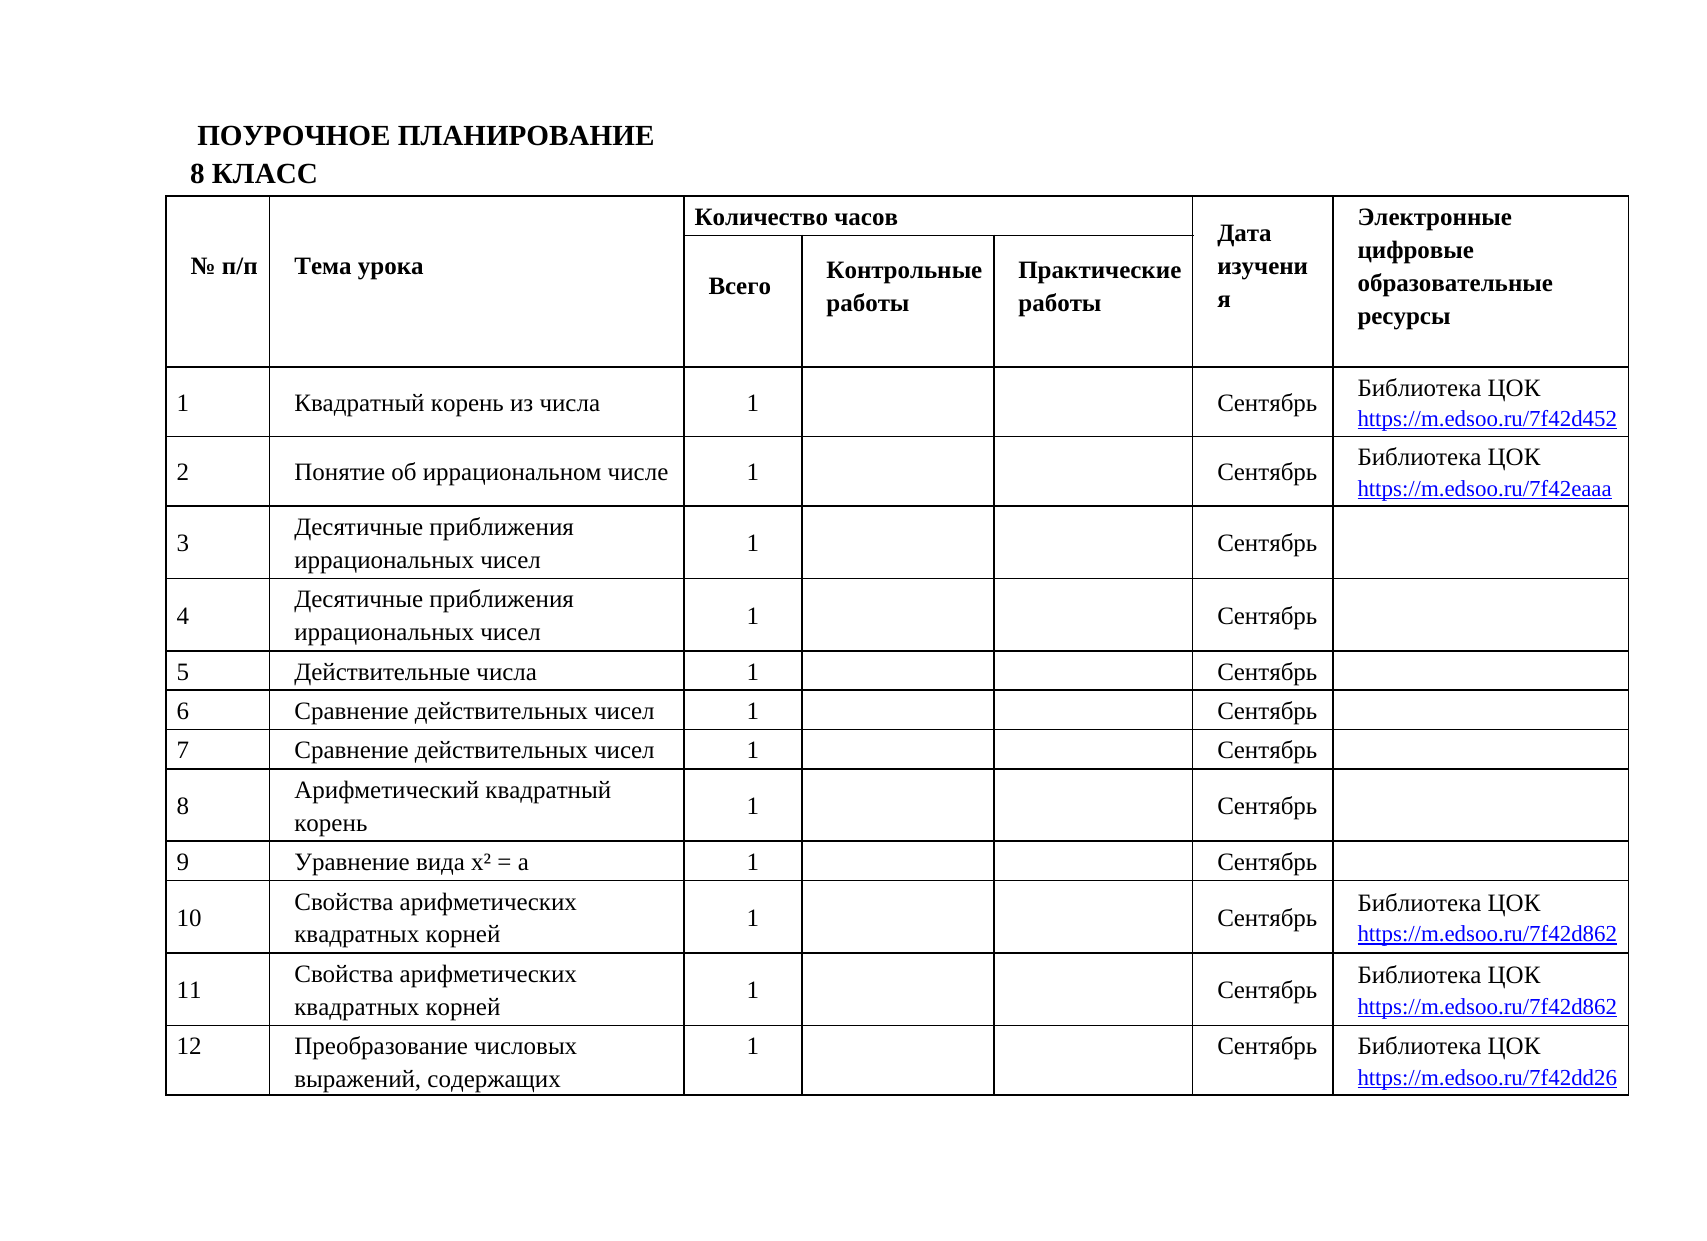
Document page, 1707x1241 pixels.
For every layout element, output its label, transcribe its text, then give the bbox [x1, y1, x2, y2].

table_cell [803, 770, 993, 840]
table_cell Уравнение вида x² = a [270, 842, 683, 880]
table_cell Свойства арифметических квадратных корней [270, 881, 683, 952]
table_cell Арифметический квадратный корень [270, 770, 683, 840]
table_cell [803, 691, 993, 729]
table_cell Десятичные приближения иррациональных чисел [270, 579, 683, 650]
table_cell [803, 842, 993, 880]
table_cell 3 [167, 507, 269, 577]
table_cell Сентябрь [1193, 579, 1332, 650]
table_cell 1 [685, 691, 801, 729]
table_header Тема урока [270, 197, 683, 366]
table_cell Сентябрь [1193, 881, 1332, 952]
table_cell 1 [685, 770, 801, 840]
table_cell Сентябрь [1193, 691, 1332, 729]
table_cell 2 [167, 437, 269, 505]
table_cell [803, 507, 993, 577]
table_cell [995, 507, 1192, 577]
table_cell 1 [167, 368, 269, 436]
table_cell [995, 770, 1192, 840]
table_cell 7 [167, 730, 269, 768]
table_cell [803, 368, 993, 436]
table_cell Сентябрь [1193, 842, 1332, 880]
table_cell Сентябрь [1193, 437, 1332, 505]
table_cell 1 [685, 368, 801, 436]
table_cell 4 [167, 579, 269, 650]
table_cell Действительные числа [270, 652, 683, 689]
table_cell 6 [167, 691, 269, 729]
table_cell Практические работы [995, 236, 1192, 366]
table_cell [803, 652, 993, 689]
table_cell 1 [685, 842, 801, 880]
table_cell 1 [685, 507, 801, 577]
table_cell [995, 730, 1192, 768]
table_cell [803, 437, 993, 505]
table_header Количество часов [685, 197, 1192, 234]
table_cell Всего [685, 236, 801, 366]
table_cell [1334, 691, 1628, 729]
table_cell 5 [167, 652, 269, 689]
table_cell [803, 881, 993, 952]
table_cell [995, 1026, 1192, 1094]
table_cell [995, 691, 1192, 729]
table_cell Библиотека ЦОК https://m.edsoo.ru/7f42eaaa [1334, 437, 1628, 505]
table_cell [803, 730, 993, 768]
table_cell Сентябрь [1193, 730, 1332, 768]
table_cell 1 [685, 881, 801, 952]
table_cell [803, 1026, 993, 1094]
table_header Дата изучения [1193, 197, 1332, 366]
table_cell Свойства арифметических квадратных корней [270, 954, 683, 1024]
table_cell 1 [685, 579, 801, 650]
table_cell 11 [167, 954, 269, 1024]
table_cell Квадратный корень из числа [270, 368, 683, 436]
table_cell Десятичные приближения иррациональных чисел [270, 507, 683, 577]
table_cell [995, 368, 1192, 436]
table_cell Библиотека ЦОК https://m.edsoo.ru/7f42d452 [1334, 368, 1628, 436]
table_cell [1334, 842, 1628, 880]
table_cell [995, 579, 1192, 650]
table_cell Сентябрь [1193, 368, 1332, 436]
table_cell Библиотека ЦОК https://m.edsoo.ru/7f42d862 [1334, 954, 1628, 1024]
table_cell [270, 1026, 683, 1094]
table_cell 1 [685, 1026, 801, 1094]
table_cell Сентябрь [1193, 1026, 1332, 1094]
table_cell [995, 437, 1192, 505]
table_header № п/п [167, 197, 269, 366]
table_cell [1334, 1026, 1628, 1094]
table_cell Сравнение действительных чисел [270, 730, 683, 768]
table_cell Библиотека ЦОК https://m.edsoo.ru/7f42d862 [1334, 881, 1628, 952]
table_cell [803, 579, 993, 650]
table_cell 1 [685, 652, 801, 689]
table_cell [995, 881, 1192, 952]
table_cell [803, 954, 993, 1024]
table_cell Сравнение действительных чисел [270, 691, 683, 729]
table_cell [995, 842, 1192, 880]
table_cell [1334, 652, 1628, 689]
table_cell Контрольные работы [803, 236, 993, 366]
table_cell Сентябрь [1193, 954, 1332, 1024]
table_cell [1334, 507, 1628, 577]
table_cell Понятие об иррациональном числе [270, 437, 683, 505]
table_cell [1334, 730, 1628, 768]
table_cell [995, 954, 1192, 1024]
table_cell 12 [167, 1026, 269, 1094]
table_cell [995, 652, 1192, 689]
table_cell 8 [167, 770, 269, 840]
table_cell Сентябрь [1193, 652, 1332, 689]
table_cell 1 [685, 437, 801, 505]
text 8 КЛАСС [190, 157, 1618, 190]
table_cell Сентябрь [1193, 770, 1332, 840]
table_cell 9 [167, 842, 269, 880]
table_cell [1334, 770, 1628, 840]
table_cell [1334, 579, 1628, 650]
table_cell Сентябрь [1193, 507, 1332, 577]
table_cell 10 [167, 881, 269, 952]
table_header Электронные цифровые образовательные ресурсы [1334, 197, 1628, 366]
table_cell 1 [685, 954, 801, 1024]
text ПОУРОЧНОЕ ПЛАНИРОВАНИЕ [190, 118, 1618, 152]
table_cell 1 [685, 730, 801, 768]
